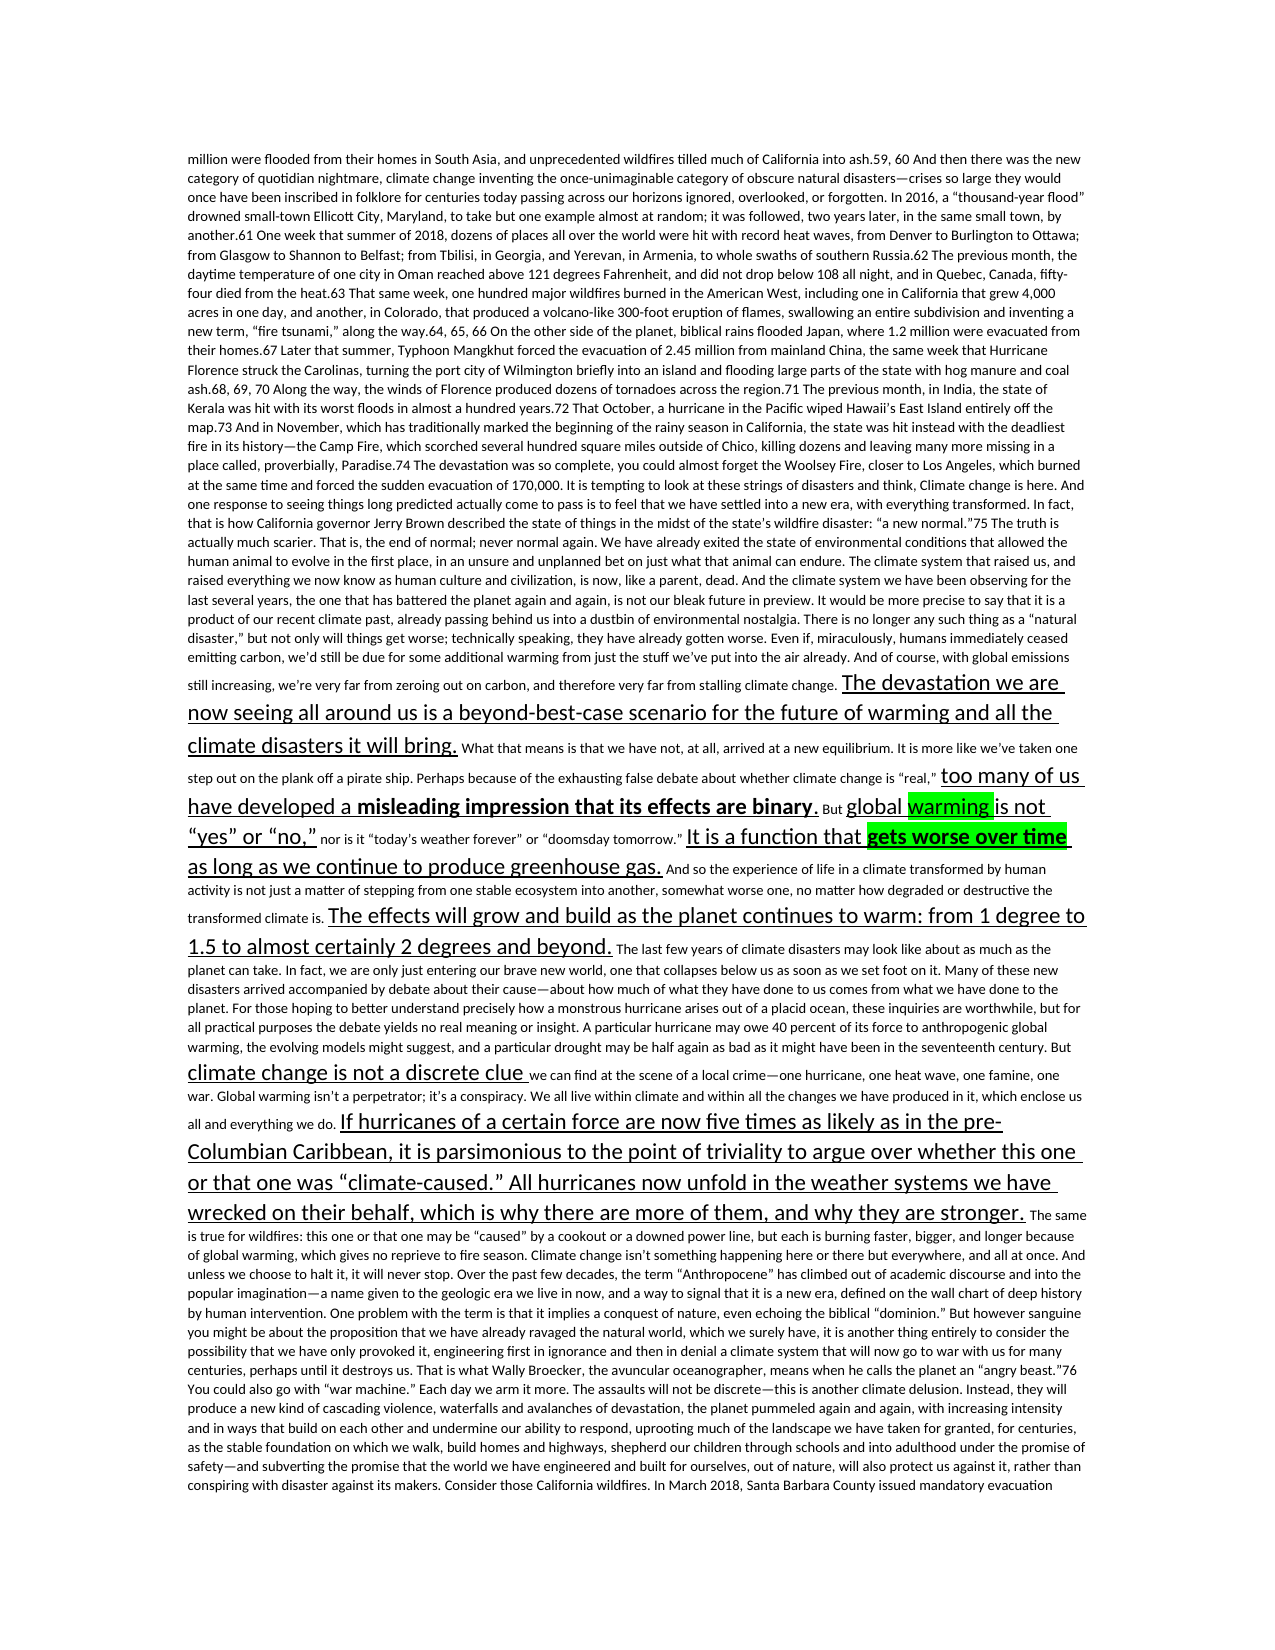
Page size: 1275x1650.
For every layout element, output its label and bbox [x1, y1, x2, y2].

text [187, 150, 1087, 1494]
